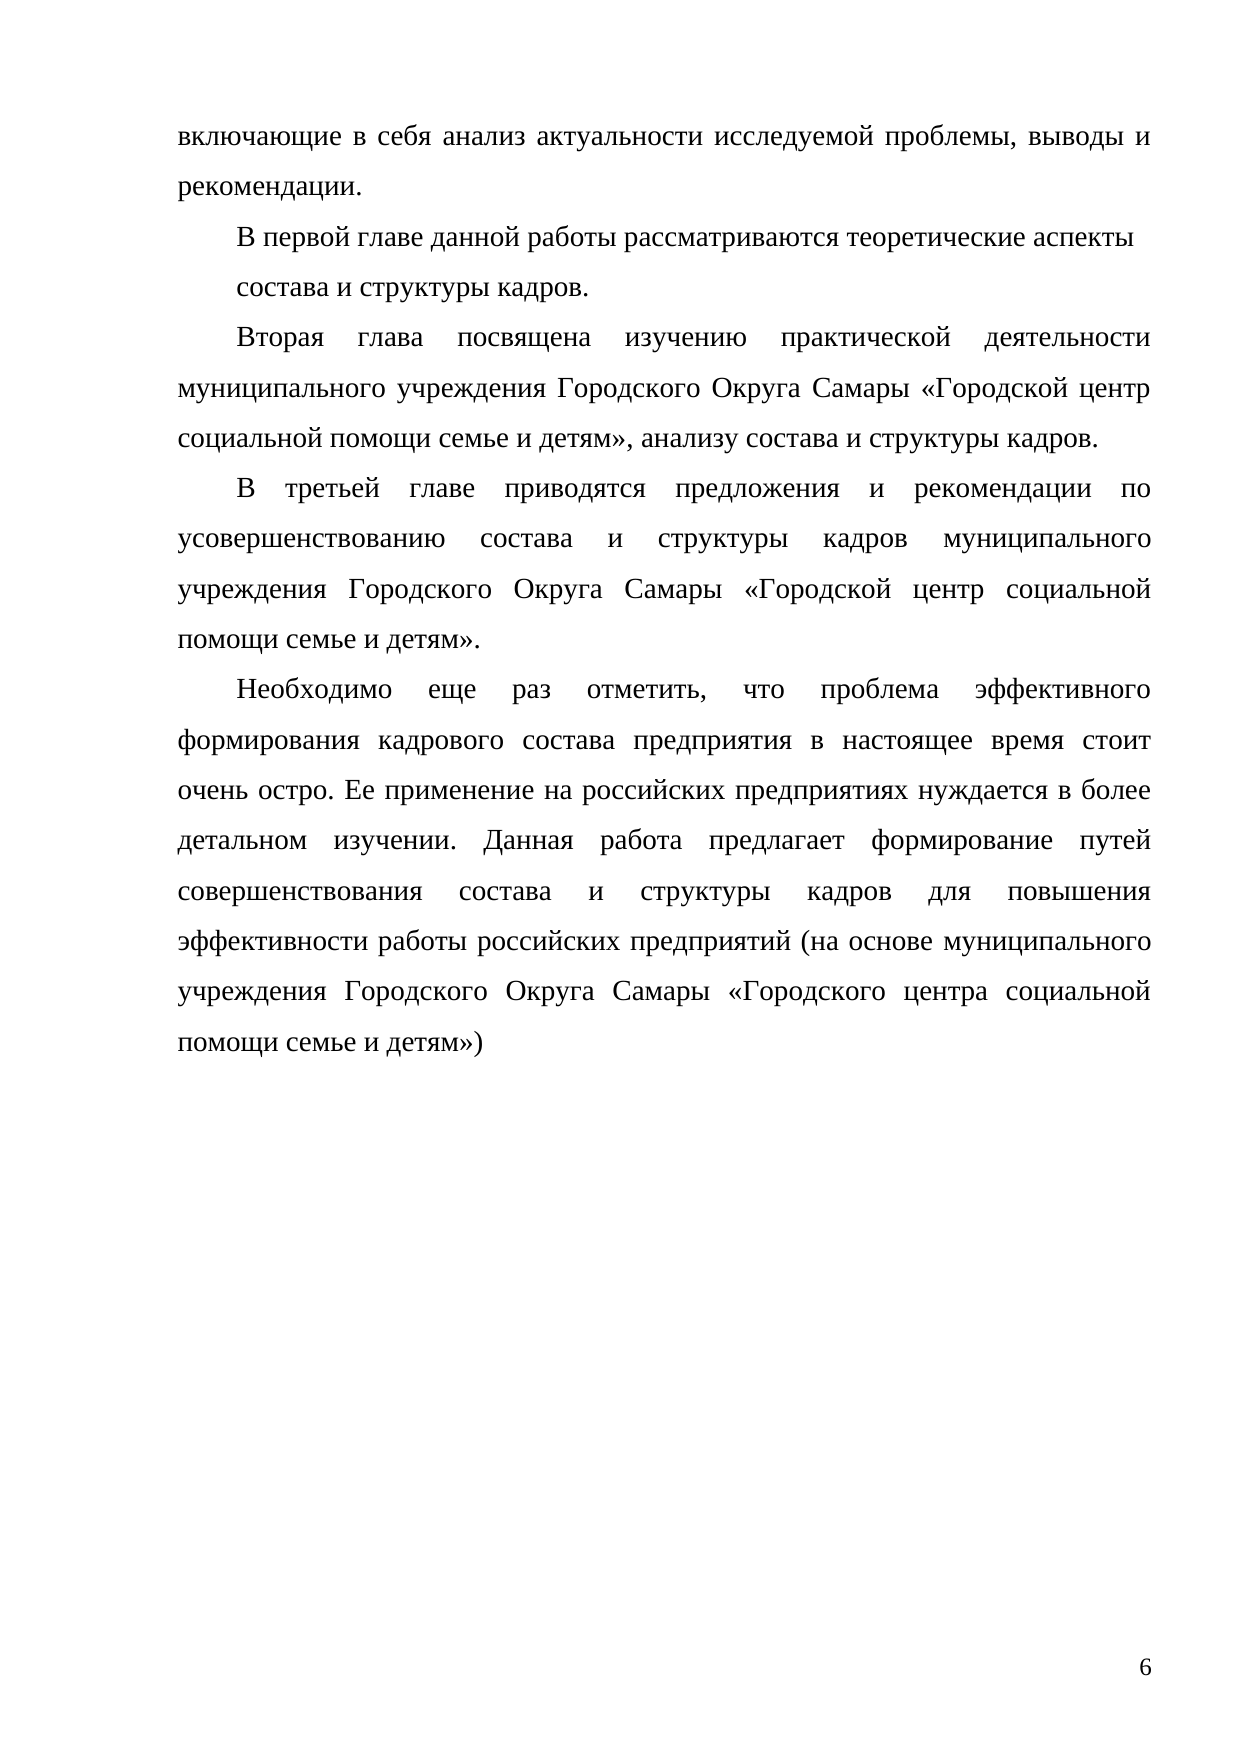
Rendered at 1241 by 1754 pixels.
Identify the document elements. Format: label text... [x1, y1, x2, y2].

text Вторая глава посвящена изучению практической деятельности муниципального учреждения Городского Округа Самары «Городской центр социальной помощи семье и детям», анализу состава и структуры кадров. [177, 319, 1152, 453]
text В третьей главе приводятся предложения и рекомендации по усовершенствованию состава и структуры кадров муниципального учреждения Городского Округа Самары «Городской центр социальной помощи семье и детям». [177, 470, 1152, 655]
text В первой главе данной работы рассматриваются теоретические аспекты [177, 219, 1152, 252]
text состава и структуры кадров. [177, 269, 1152, 303]
text Необходимо еще раз отметить, что проблема эффективного формирования кадрового состава предприятия в настоящее время стоит очень остро. Ее применение на российских предприятиях нуждается в более детальном изучении. Данная работа предлагает формирование путей совершенствования состава и структуры кадров для повышения эффективности работы российских предприятий (на основе муниципального учреждения Городского Округа Самары «Городского центра социальной помощи семье и детям») [177, 672, 1152, 1057]
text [177, 118, 1152, 202]
